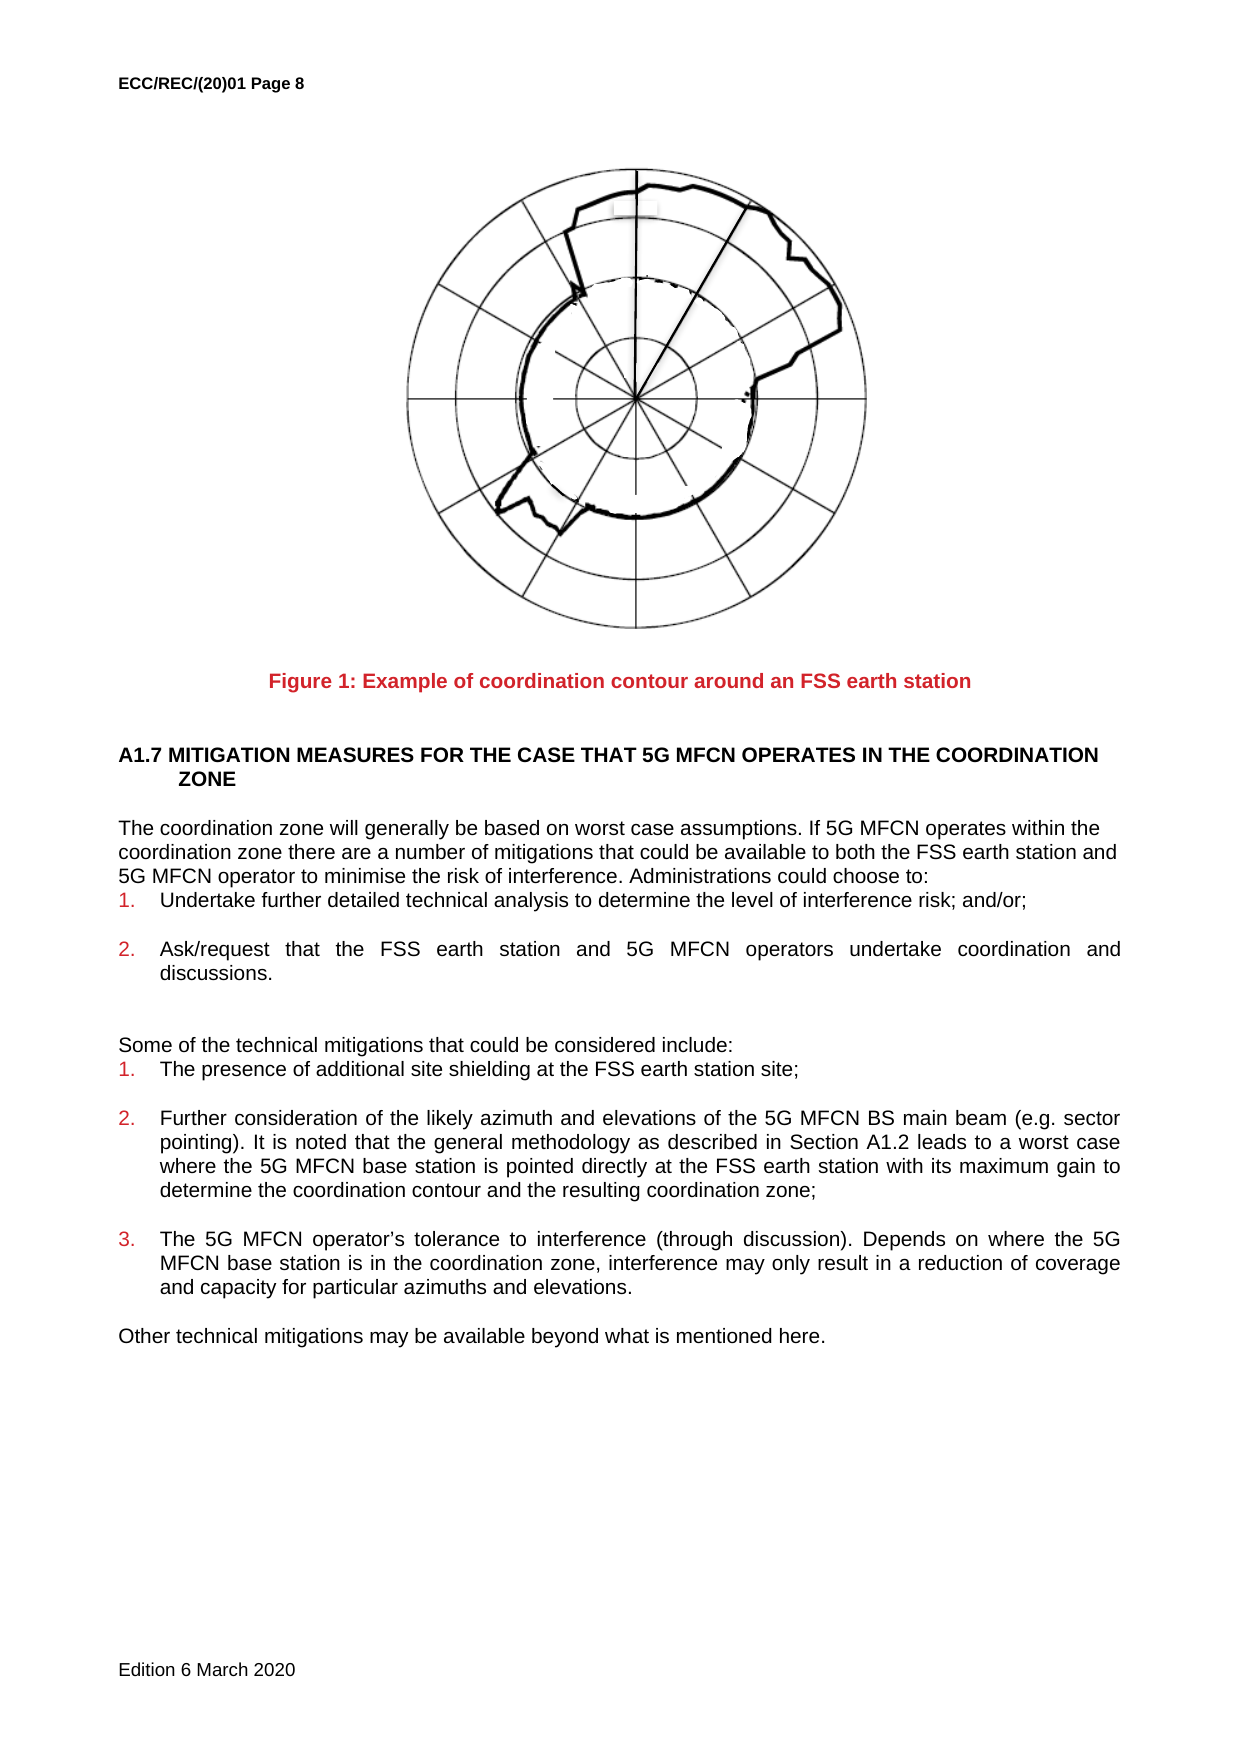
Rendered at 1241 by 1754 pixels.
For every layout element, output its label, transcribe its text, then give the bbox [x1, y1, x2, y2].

subtitle Mitigation measures for the case that 5G MFCN operates in the coordination zone [118, 743, 1122, 791]
list The presence of additional site shielding at the FSS earth station site; [118, 1057, 1122, 1081]
list Undertake further detailed technical analysis to determine the level of interference risk; and/or; [118, 887, 1122, 911]
text Other technical mitigations may be available beyond what is mentioned here. [118, 1324, 1122, 1348]
text Some of the technical mitigations that could be considered include: [118, 1033, 1122, 1057]
picture [350, 150, 897, 644]
list Ask/request that the FSS earth station and 5G MFCN operators undertake coordination and discussions. [118, 936, 1122, 984]
list The 5G MFCN operator’s tolerance to interference (through discussion). Depends on where the 5G MFCN base station is in the coordination zone, interference may only result in a reduction of coverage and capacity for particular azimuths and elevations. [118, 1227, 1122, 1299]
list Further consideration of the likely azimuth and elevations of the 5G MFCN BS main beam (e.g. sector pointing). It is noted that the general methodology as described in Section A1.2 leads to a worst case where the 5G MFCN base station is pointed directly at the FSS earth station with its maximum gain to determine the coordination contour and the resulting coordination zone; [118, 1106, 1122, 1202]
text Figure 1: Example of coordination contour around an FSS earth station [118, 669, 1122, 693]
subtitle The coordination zone will generally be based on worst case assumptions. If 5G MFCN operates within the coordination zone there are a number of mitigations that could be available to both the FSS earth station and 5G MFCN operator to minimise the risk of interference. Administrations could choose to: [118, 816, 1122, 887]
